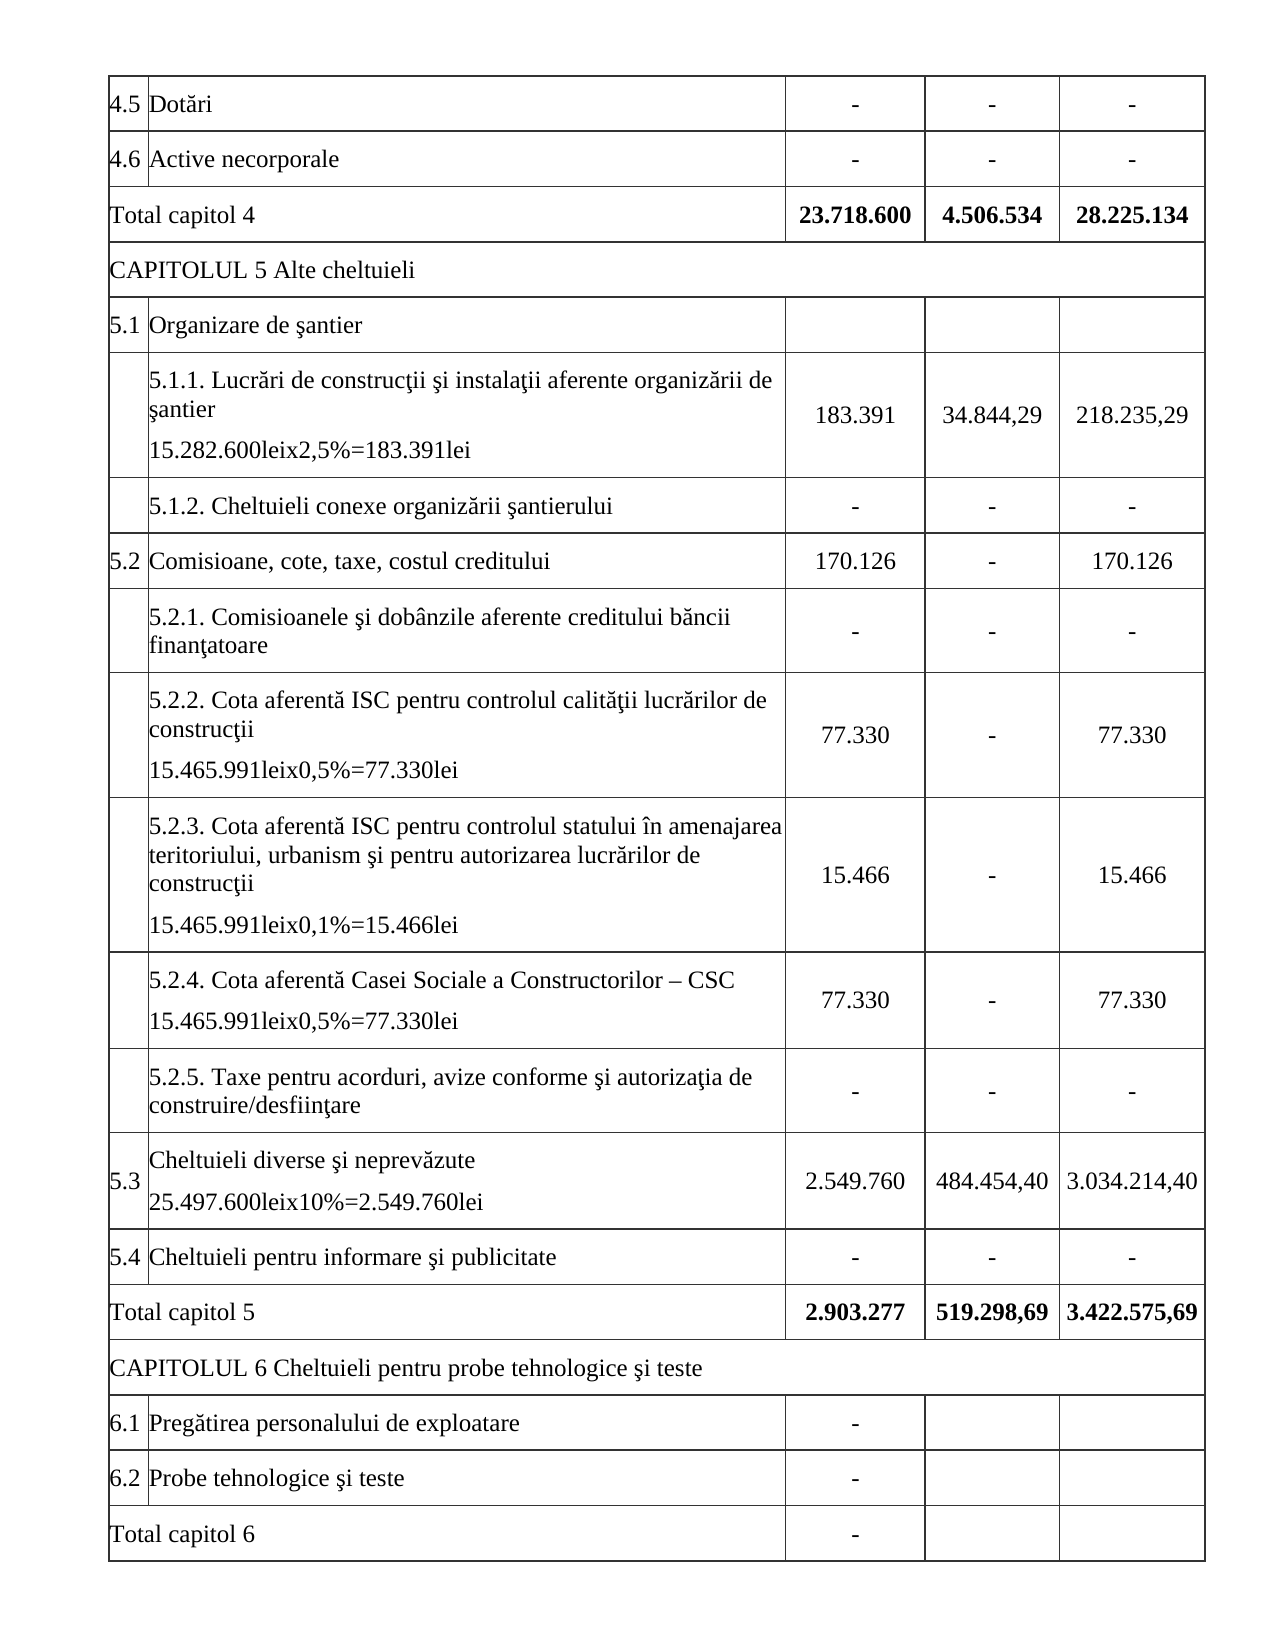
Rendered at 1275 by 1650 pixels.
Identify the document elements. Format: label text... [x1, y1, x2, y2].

table_cell - [926, 798, 1059, 951]
table_cell [110, 798, 148, 951]
table_cell 15.466 [786, 798, 924, 951]
table_cell - [786, 1506, 924, 1560]
table_cell Active necorporale [149, 132, 785, 186]
table_cell 5.1.1. Lucrări de construcţii şi instalaţii aferente organizării de şantier 15.282.600leix2,5%=183.391lei [149, 353, 785, 477]
table_cell 5.2.2. Cota aferentă ISC pentru controlul calităţii lucrărilor de construcţii 15.465.991leix0,5%=77.330lei [149, 673, 785, 797]
table_cell Total capitol 4 [110, 187, 785, 241]
table_cell 3.034.214,40 [1060, 1133, 1204, 1228]
table_cell - [926, 1049, 1059, 1132]
table_cell Pregătirea personalului de exploatare [149, 1396, 785, 1449]
table_cell [110, 589, 148, 672]
table_cell 5.3 [110, 1133, 148, 1228]
table_cell 4.5 [110, 77, 148, 130]
table_cell - [786, 1451, 924, 1505]
table_cell [110, 353, 148, 477]
table_cell 183.391 [786, 353, 924, 477]
table_cell - [926, 534, 1059, 587]
table_cell 5.2 [110, 534, 148, 587]
table_cell 2.549.760 [786, 1133, 924, 1228]
table_cell [1060, 1451, 1204, 1505]
table_cell [786, 298, 924, 352]
table_cell - [926, 478, 1059, 532]
table_cell 2.903.277 [786, 1285, 924, 1339]
table_cell 77.330 [786, 673, 924, 797]
table_cell Total capitol 5 [110, 1285, 785, 1339]
table_cell - [786, 1230, 924, 1283]
table_cell 23.718.600 [786, 187, 924, 241]
table_cell - [1060, 132, 1204, 186]
table_cell 28.225.134 [1060, 187, 1204, 241]
table_cell - [926, 673, 1059, 797]
table_cell [110, 953, 148, 1047]
table_cell 4.6 [110, 132, 148, 186]
table_cell - [926, 1230, 1059, 1283]
table_cell 5.2.4. Cota aferentă Casei Sociale a Constructorilor – CSC 15.465.991leix0,5%=77.330lei [149, 953, 785, 1047]
table_cell [110, 1049, 148, 1132]
table_cell 484.454,40 [926, 1133, 1059, 1228]
table_cell 5.1 [110, 298, 148, 352]
table_cell - [1060, 478, 1204, 532]
table_cell [110, 673, 148, 797]
table_cell - [926, 589, 1059, 672]
table_cell - [786, 77, 924, 130]
table_cell Organizare de şantier [149, 298, 785, 352]
table_cell 77.330 [1060, 953, 1204, 1047]
table_cell 5.4 [110, 1230, 148, 1283]
table_cell 34.844,29 [926, 353, 1059, 477]
table_cell CAPITOLUL 6 Cheltuieli pentru probe tehnologice şi teste [110, 1340, 1204, 1394]
table_cell - [1060, 589, 1204, 672]
table_cell - [1060, 1049, 1204, 1132]
table_cell [926, 1396, 1059, 1449]
table_cell Cheltuieli pentru informare şi publicitate [149, 1230, 785, 1283]
table_cell 6.1 [110, 1396, 148, 1449]
table_cell 5.1.2. Cheltuieli conexe organizării şantierului [149, 478, 785, 532]
table_cell [1060, 1396, 1204, 1449]
table_cell [1060, 298, 1204, 352]
table_cell - [926, 77, 1059, 130]
table_cell - [786, 132, 924, 186]
table_cell 15.466 [1060, 798, 1204, 951]
table_cell - [926, 953, 1059, 1047]
table_cell [926, 1451, 1059, 1505]
table_cell - [786, 589, 924, 672]
table_cell - [786, 1396, 924, 1449]
table_cell CAPITOLUL 5 Alte cheltuieli [110, 243, 1204, 296]
table_cell 6.2 [110, 1451, 148, 1505]
table_cell Probe tehnologice şi teste [149, 1451, 785, 1505]
table_cell Total capitol 6 [110, 1506, 785, 1560]
table_cell 4.506.534 [926, 187, 1059, 241]
table_cell [110, 478, 148, 532]
table_cell 170.126 [1060, 534, 1204, 587]
table_cell 5.2.3. Cota aferentă ISC pentru controlul statului în amenajarea teritoriului, urbanism şi pentru autorizarea lucrărilor de construcţii 15.465.991leix0,1%=15.466lei [149, 798, 785, 951]
table_cell [926, 298, 1059, 352]
table_cell Dotări [149, 77, 785, 130]
table_cell 519.298,69 [926, 1285, 1059, 1339]
table_cell 5.2.1. Comisioanele şi dobânzile aferente creditului băncii finanţatoare [149, 589, 785, 672]
table_cell Cheltuieli diverse şi neprevăzute 25.497.600leix10%=2.549.760lei [149, 1133, 785, 1228]
table_cell 77.330 [1060, 673, 1204, 797]
table_cell - [786, 1049, 924, 1132]
table_cell - [786, 478, 924, 532]
table_cell 3.422.575,69 [1060, 1285, 1204, 1339]
table_cell - [1060, 1230, 1204, 1283]
table_cell 77.330 [786, 953, 924, 1047]
table_cell 218.235,29 [1060, 353, 1204, 477]
table_cell 5.2.5. Taxe pentru acorduri, avize conforme şi autorizaţia de construire/desfiinţare [149, 1049, 785, 1132]
table_cell - [1060, 77, 1204, 130]
table_cell Comisioane, cote, taxe, costul creditului [149, 534, 785, 587]
table_cell - [926, 132, 1059, 186]
table_cell [1060, 1506, 1204, 1560]
table_cell 170.126 [786, 534, 924, 587]
table_cell [926, 1506, 1059, 1560]
